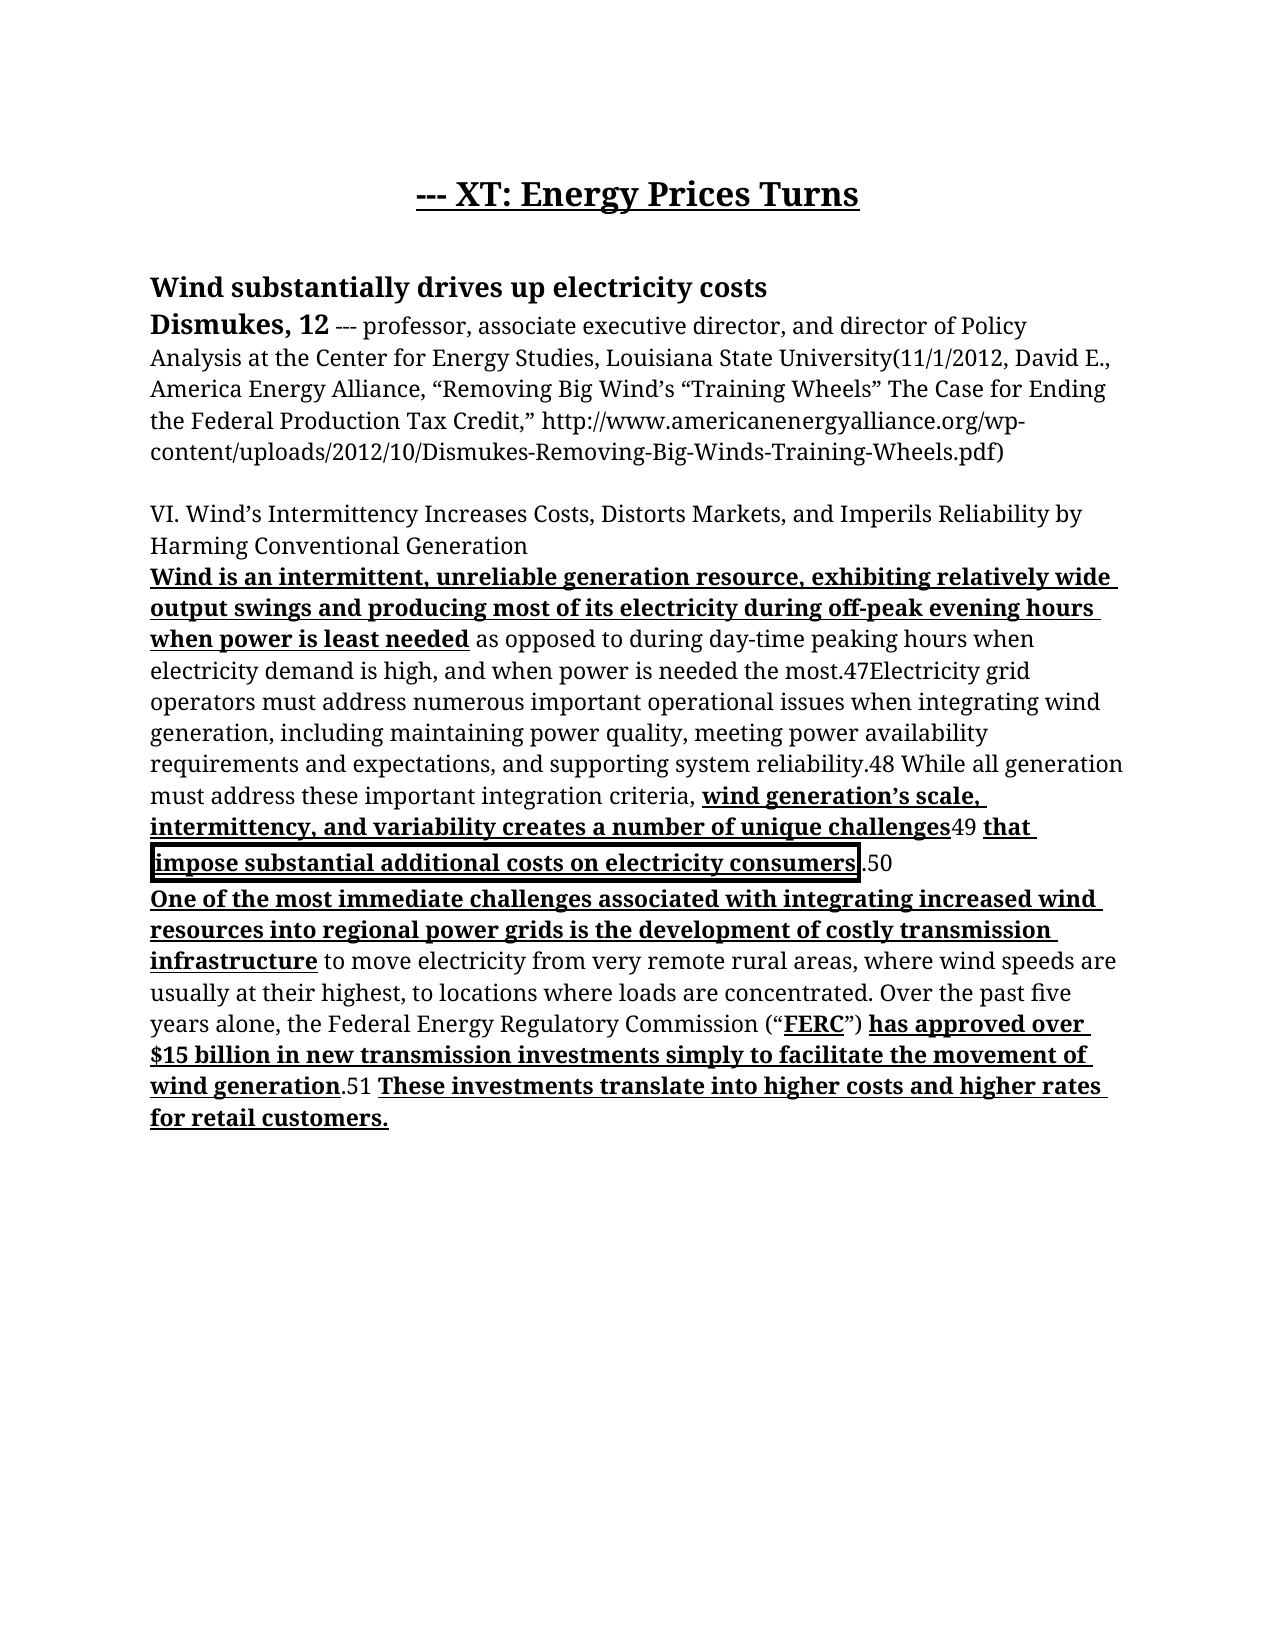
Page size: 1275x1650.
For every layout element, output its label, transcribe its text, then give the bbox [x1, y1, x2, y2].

text Dismukes, 12 --- professor, associate executive director, and director of Policy Analysis at the Center for Energy Studies, Louisiana State University(11/1/2012, David E., America Energy Alliance, “Removing Big Wind’s “Training Wheels” The Case for Ending the Federal Production Tax Credit,” http://www.americanenergyalliance.org/wp-content/uploads/2012/10/Dismukes-Removing-Big-Winds-Training-Wheels.pdf) [150, 305, 1125, 467]
subtitle --- XT: Energy Prices Turns [150, 171, 1125, 216]
text One of the most immediate challenges associated with integrating increased wind resources into regional power grids is the development of costly transmission infrastructure to move electricity from very remote rural areas, where wind speeds are usually at their highest, to locations where loads are concentrated. Over the past five years alone, the Federal Energy Regulatory Commission (“FERC”) has approved over $15 billion in new transmission investments simply to facilitate the movement of wind generation.51 These investments translate into higher costs and higher rates for retail customers. [150, 883, 1125, 1133]
subtitle Wind substantially drives up electricity costs [150, 268, 1125, 305]
text VI. Wind’s Intermittency Increases Costs, Distorts Markets, and Imperils Reliability by Harming Conventional Generation [150, 498, 1125, 561]
text Wind is an intermittent, unreliable generation resource, exhibiting relatively wide output swings and producing most of its electricity during off-peak evening hours when power is least needed as opposed to during day-time peaking hours when electricity demand is high, and when power is needed the most.47Electricity grid operators must address numerous important operational issues when integrating wind generation, including maintaining power quality, meeting power availability requirements and expectations, and supporting system reliability.48 While all generation must address these important integration criteria, wind generation’s scale, intermittency, and variability creates a number of unique challenges49 that impose substantial additional costs on electricity consumers.50 [150, 561, 1125, 883]
